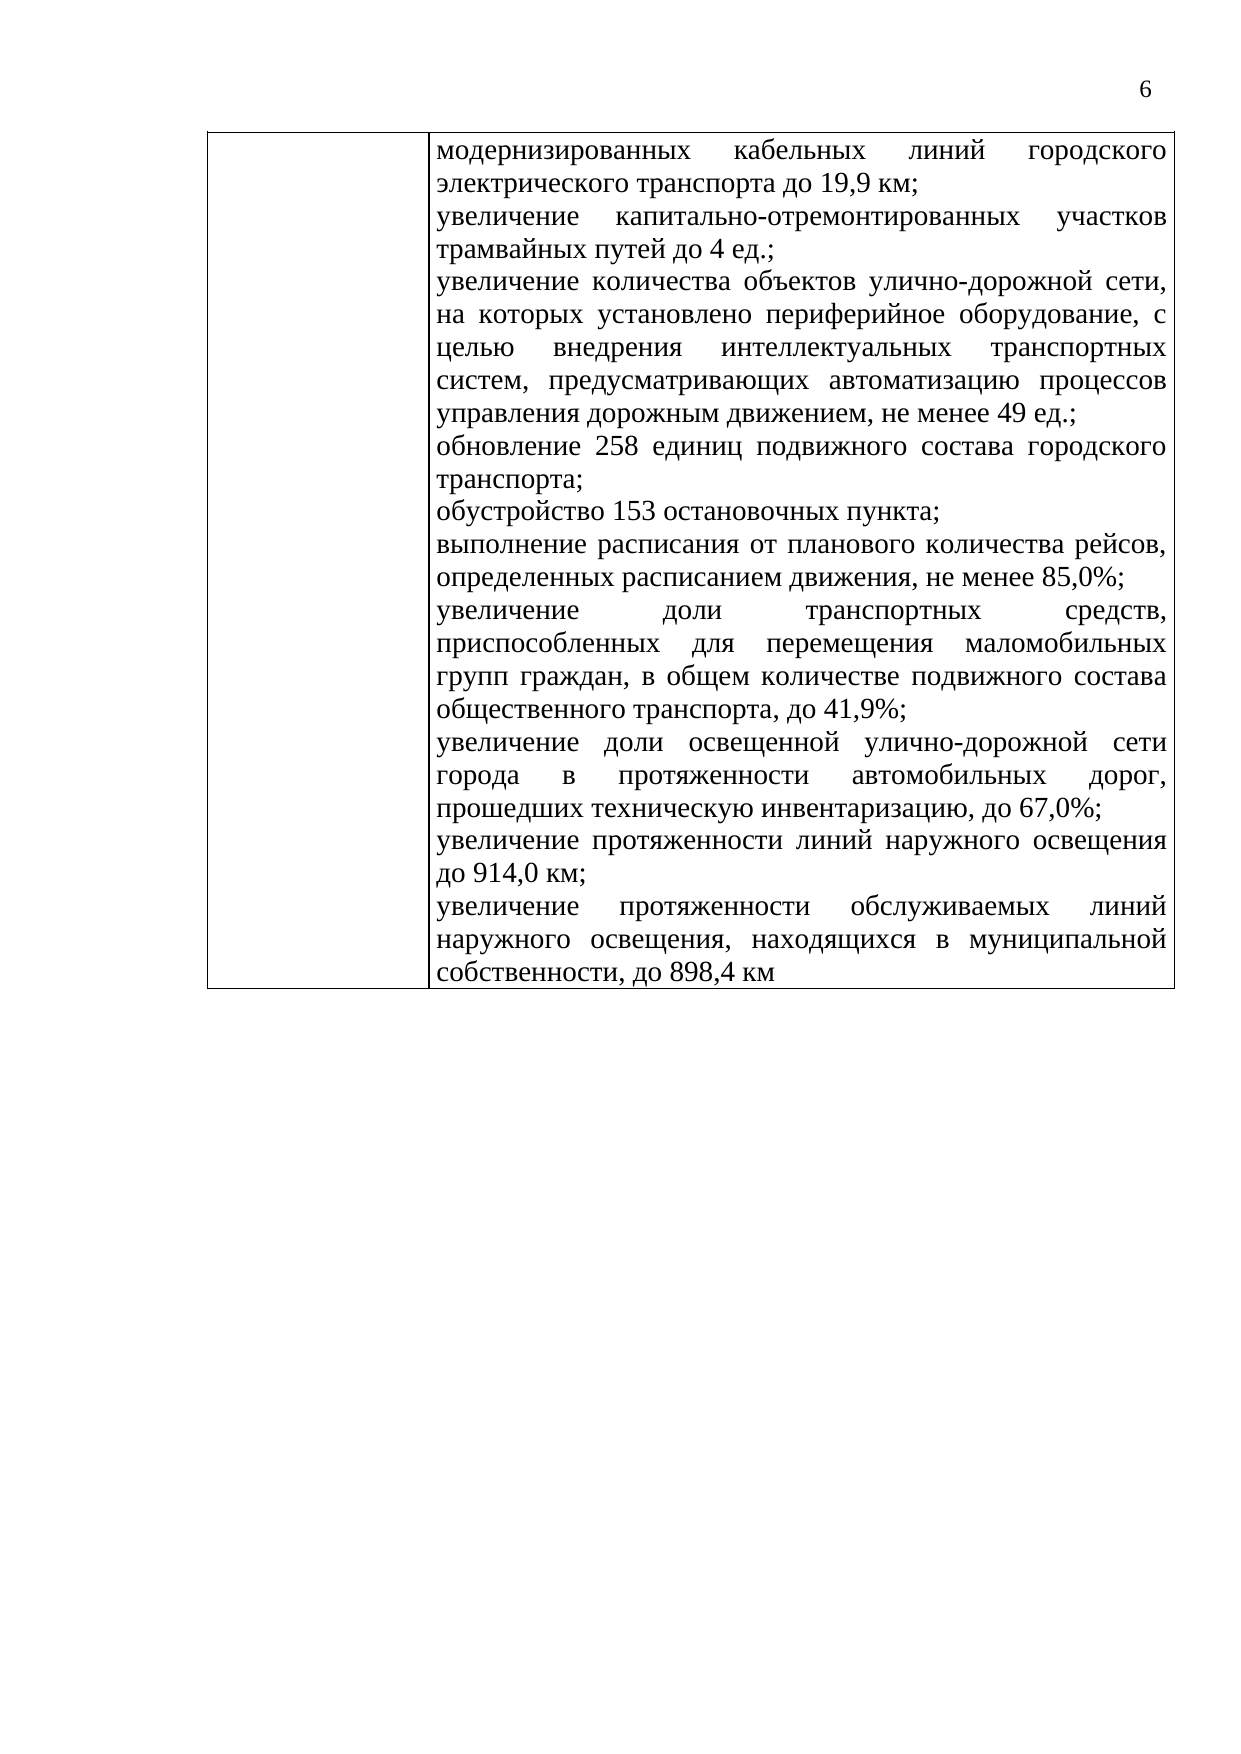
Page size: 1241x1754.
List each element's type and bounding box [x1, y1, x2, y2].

table_cell [430, 133, 1174, 988]
table_cell [208, 133, 428, 988]
